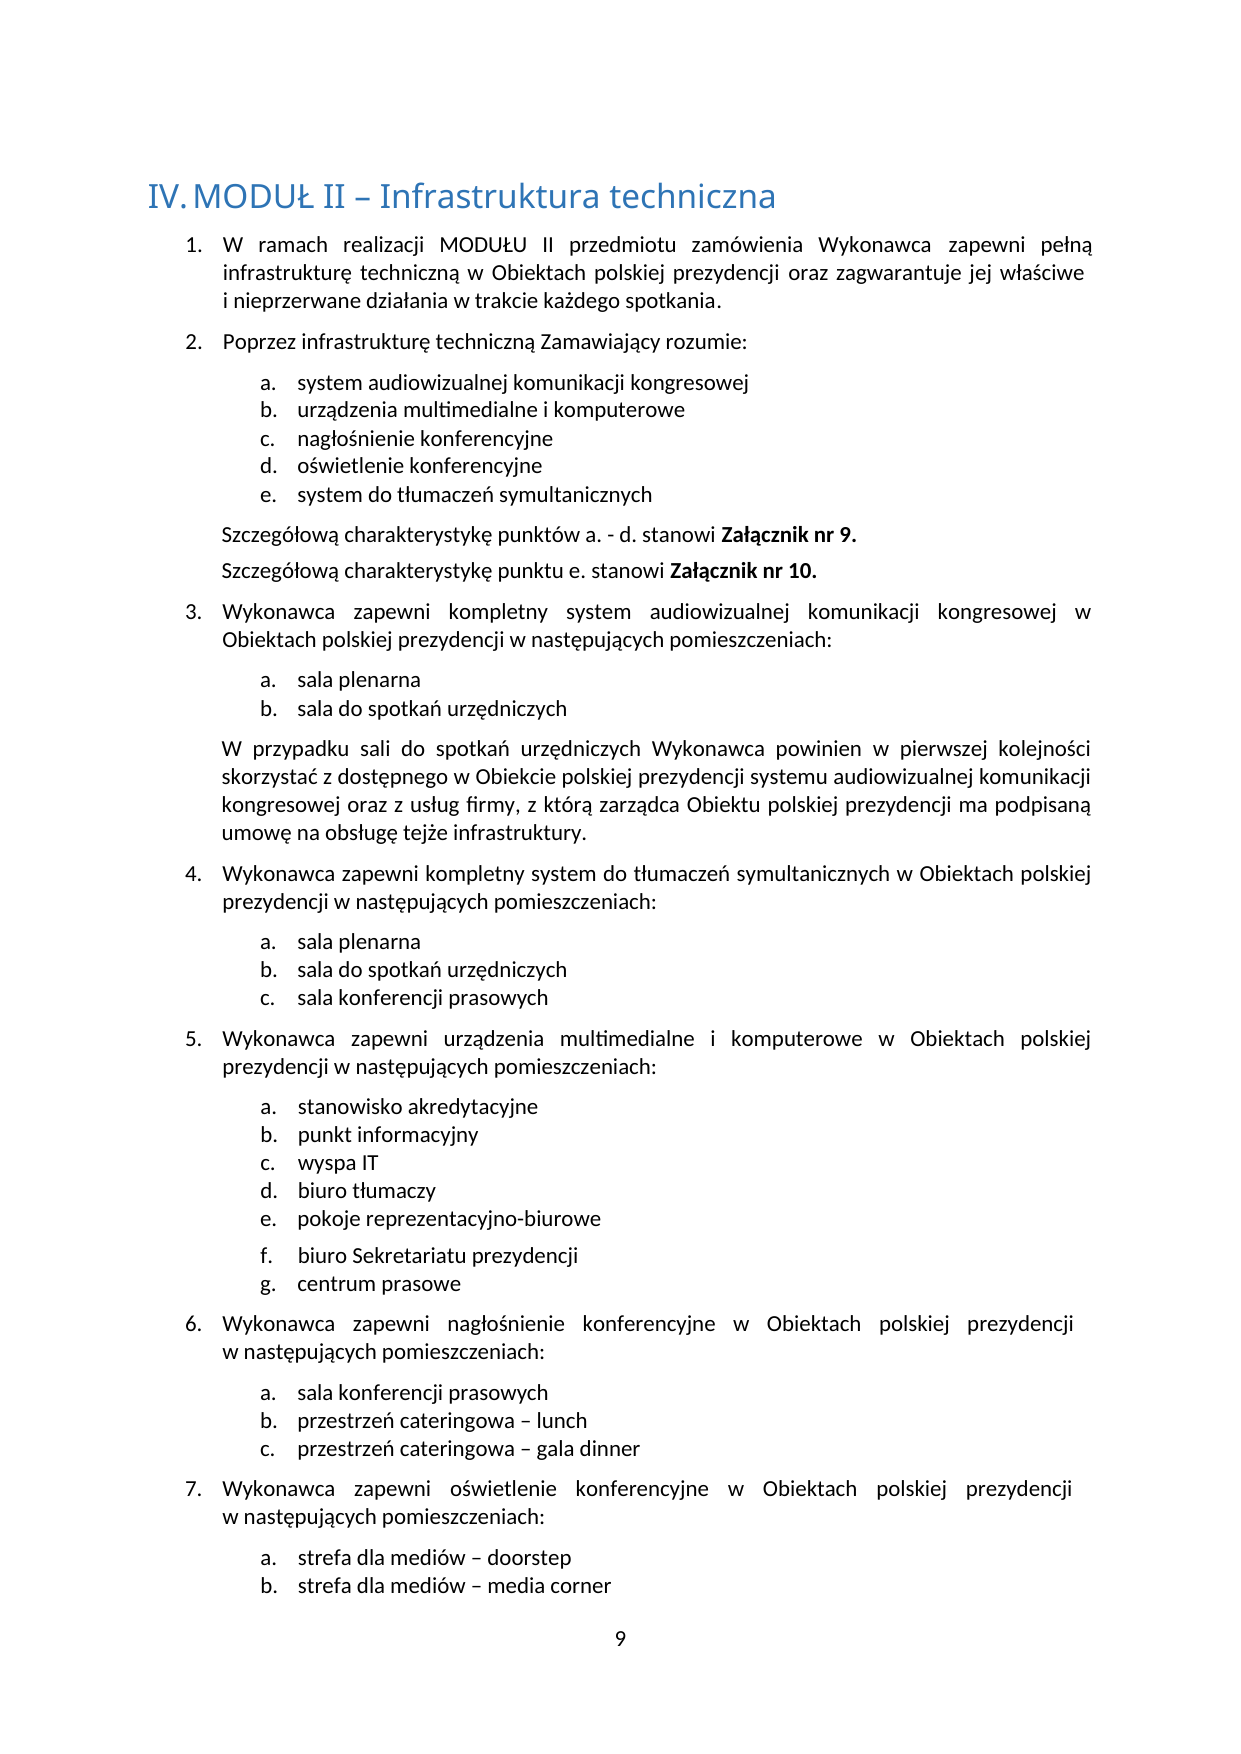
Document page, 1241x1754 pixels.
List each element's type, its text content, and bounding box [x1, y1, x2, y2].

list sala do spotkań urzędniczych [260, 694, 1093, 722]
text Szczegółową charakterystykę punktów a. - d. stanowi Załącznik nr 9. [148, 520, 1093, 548]
list strefa dla mediów – media corner [260, 1571, 1093, 1599]
text W przypadku sali do spotkań urzędniczych Wykonawca powinien w pierwszej kolejności skorzystać z dostępnego w Obiekcie polskiej prezydencji systemu audiowizualnej komunikacji kongresowej oraz z usług firmy, z którą zarządca Obiektu polskiej prezydencji ma podpisaną umowę na obsługę tejże infrastruktury. [221, 734, 1093, 846]
list nagłośnienie konferencyjne [260, 424, 1093, 452]
list strefa dla mediów – doorstep [260, 1543, 1093, 1571]
list system audiowizualnej komunikacji kongresowej [260, 368, 1093, 396]
list biuro Sekretariatu prezydencji [260, 1241, 1093, 1269]
list sala konferencji prasowych [260, 983, 1093, 1011]
list stanowisko akredytacyjne [260, 1092, 1093, 1120]
list Wykonawca zapewni nagłośnienie konferencyjne w Obiektach polskiej prezydencji w następujących pomieszczeniach: [185, 1309, 1093, 1365]
list Poprzez infrastrukturę techniczną Zamawiający rozumie: [185, 327, 1093, 355]
list sala plenarna [260, 666, 1093, 694]
list system do tłumaczeń symultanicznych [260, 480, 1093, 508]
list wyspa IT [260, 1148, 1093, 1176]
list sala plenarna [260, 927, 1093, 955]
list Wykonawca zapewni oświetlenie konferencyjne w Obiektach polskiej prezydencji w następujących pomieszczeniach: [185, 1474, 1093, 1531]
list biuro tłumaczy [260, 1176, 1093, 1204]
list W ramach realizacji MODUŁU II przedmiotu zamówienia Wykonawca zapewni pełną infrastrukturę techniczną w Obiektach polskiej prezydencji oraz zagwarantuje jej właściwe i nieprzerwane działania w trakcie każdego spotkania. [185, 231, 1093, 314]
list sala konferencji prasowych [260, 1378, 1093, 1406]
list Wykonawca zapewni kompletny system audiowizualnej komunikacji kongresowej w Obiektach polskiej prezydencji w następujących pomieszczeniach: [185, 597, 1093, 653]
list przestrzeń cateringowa – lunch [260, 1406, 1093, 1434]
list centrum prasowe [260, 1269, 1093, 1297]
list przestrzeń cateringowa – gala dinner [260, 1434, 1093, 1462]
list sala do spotkań urzędniczych [260, 955, 1093, 983]
list punkt informacyjny [260, 1120, 1093, 1148]
list Wykonawca zapewni kompletny system do tłumaczeń symultanicznych w Obiektach polskiej prezydencji w następujących pomieszczeniach: [185, 859, 1093, 915]
list pokoje reprezentacyjno-biurowe [260, 1204, 1093, 1232]
list oświetlenie konferencyjne [260, 452, 1093, 480]
subtitle MODUŁ II – Infrastruktura techniczna [148, 173, 1093, 218]
list Wykonawca zapewni urządzenia multimedialne i komputerowe w Obiektach polskiej prezydencji w następujących pomieszczeniach: [185, 1024, 1093, 1080]
list urządzenia multimedialne i komputerowe [260, 396, 1093, 424]
text Szczegółową charakterystykę punktu e. stanowi Załącznik nr 10. [148, 557, 1093, 584]
